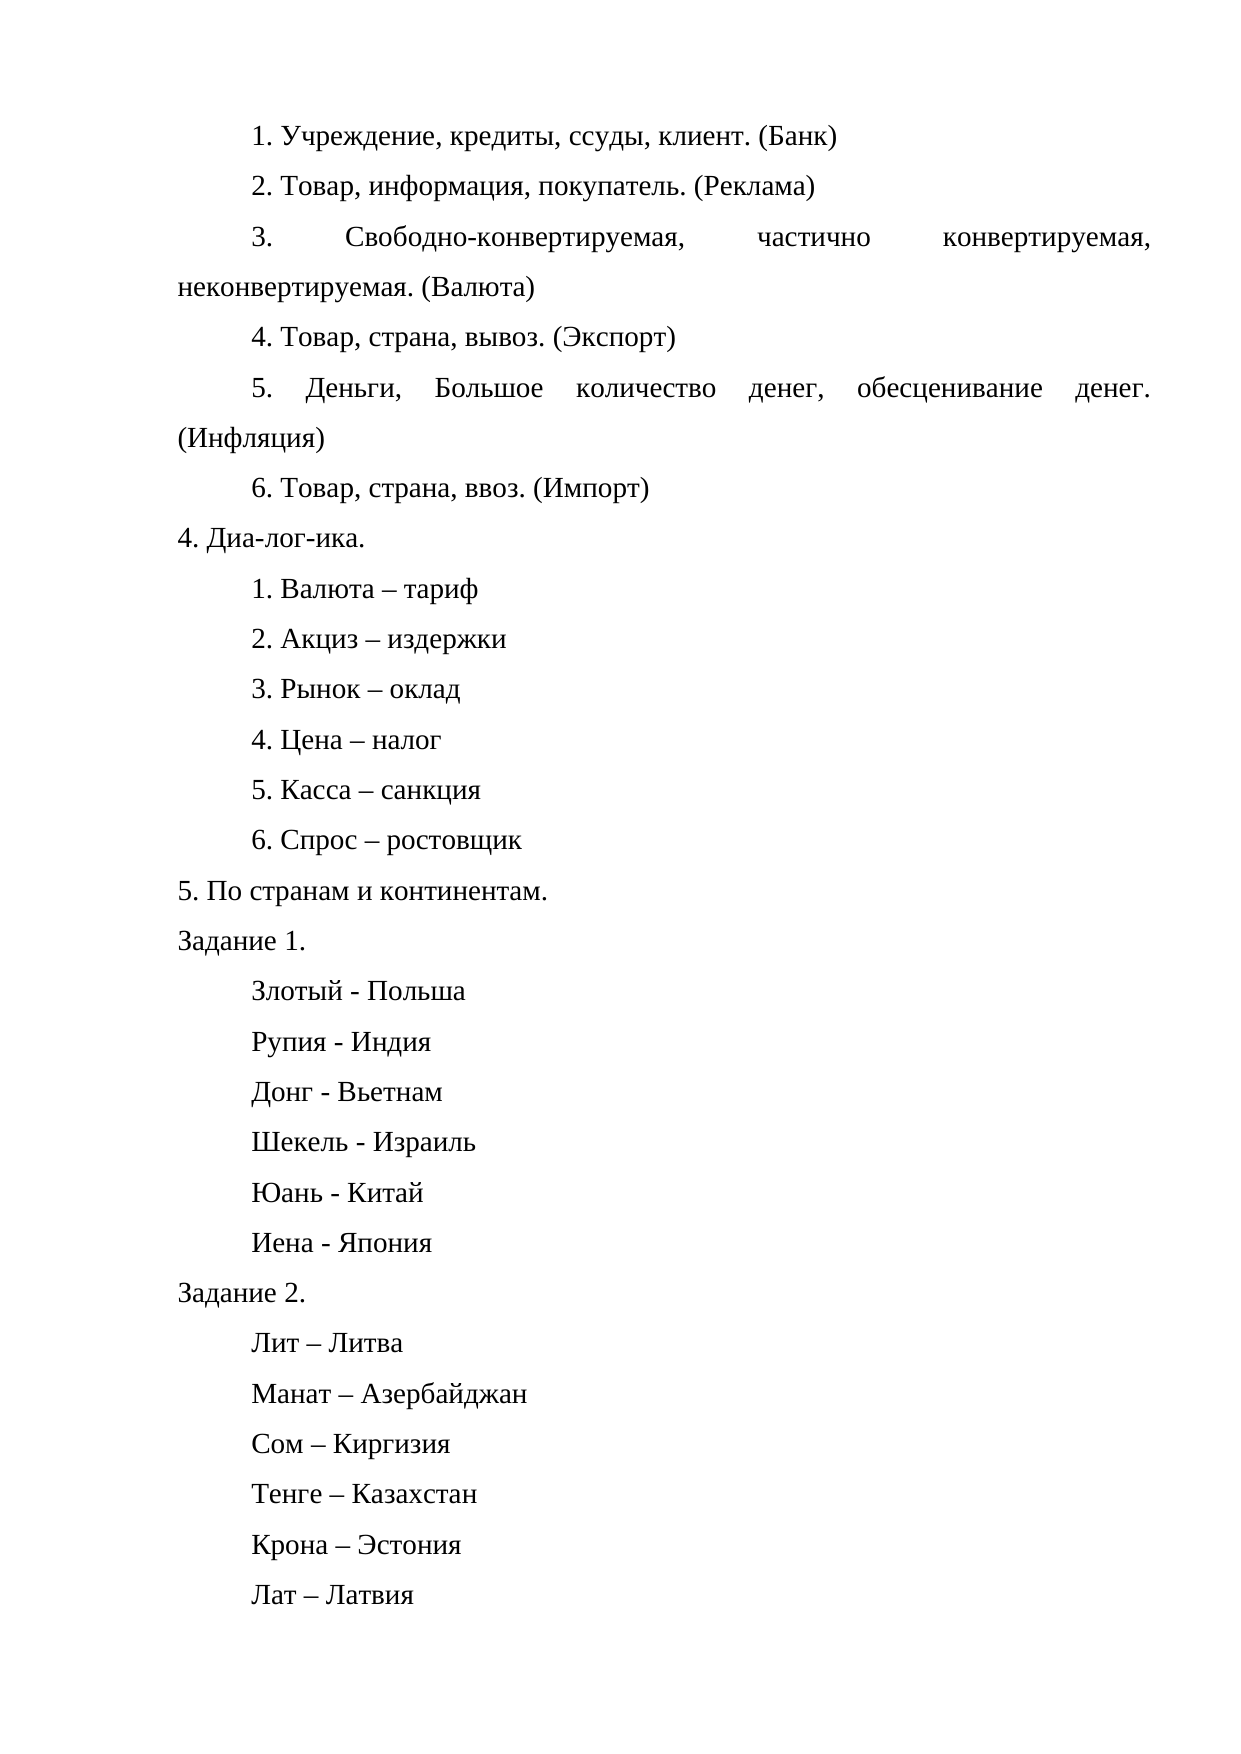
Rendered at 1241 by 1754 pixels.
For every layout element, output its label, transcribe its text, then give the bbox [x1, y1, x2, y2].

text Тенге – Казахстан [177, 1477, 1152, 1510]
text 2. Товар, информация, покупатель. (Реклама) [177, 168, 1152, 202]
text Рупия - Индия [177, 1024, 1152, 1057]
text 3. Рынок – оклад [177, 672, 1152, 705]
text 6. Товар, страна, ввоз. (Импорт) [177, 470, 1152, 504]
text 5. Касса – санкция [177, 772, 1152, 806]
text 1. Валюта – тариф [177, 571, 1152, 604]
text Задание 1. [177, 923, 1152, 957]
text Шекель - Израиль [177, 1124, 1152, 1158]
text 1. Учреждение, кредиты, ссуды, клиент. (Банк) [177, 118, 1152, 152]
text 4. Диа-лог-ика. [177, 521, 1152, 554]
text 5. По странам и континентам. [177, 873, 1152, 906]
text Злотый - Польша [177, 973, 1152, 1007]
text Задание 2. [177, 1275, 1152, 1309]
text Сом – Киргизия [177, 1426, 1152, 1460]
text Лит – Литва [177, 1326, 1152, 1359]
text Лат – Латвия [177, 1577, 1152, 1611]
text 6. Спрос – ростовщик [177, 822, 1152, 856]
text Иена - Япония [177, 1225, 1152, 1258]
text 4. Цена – налог [177, 722, 1152, 755]
text 2. Акциз – издержки [177, 621, 1152, 655]
text Крона – Эстония [177, 1527, 1152, 1560]
text Манат – Азербайджан [177, 1376, 1152, 1409]
text Донг - Вьетнам [177, 1074, 1152, 1108]
text Юань - Китай [177, 1175, 1152, 1208]
text 5. Деньги, Большое количество денег, обесценивание денег. (Инфляция) [177, 370, 1152, 453]
text 4. Товар, страна, вывоз. (Экспорт) [177, 319, 1152, 353]
text 3. Свободно-конвертируемая, частично конвертируемая, неконвертируемая. (Валюта) [177, 219, 1152, 303]
